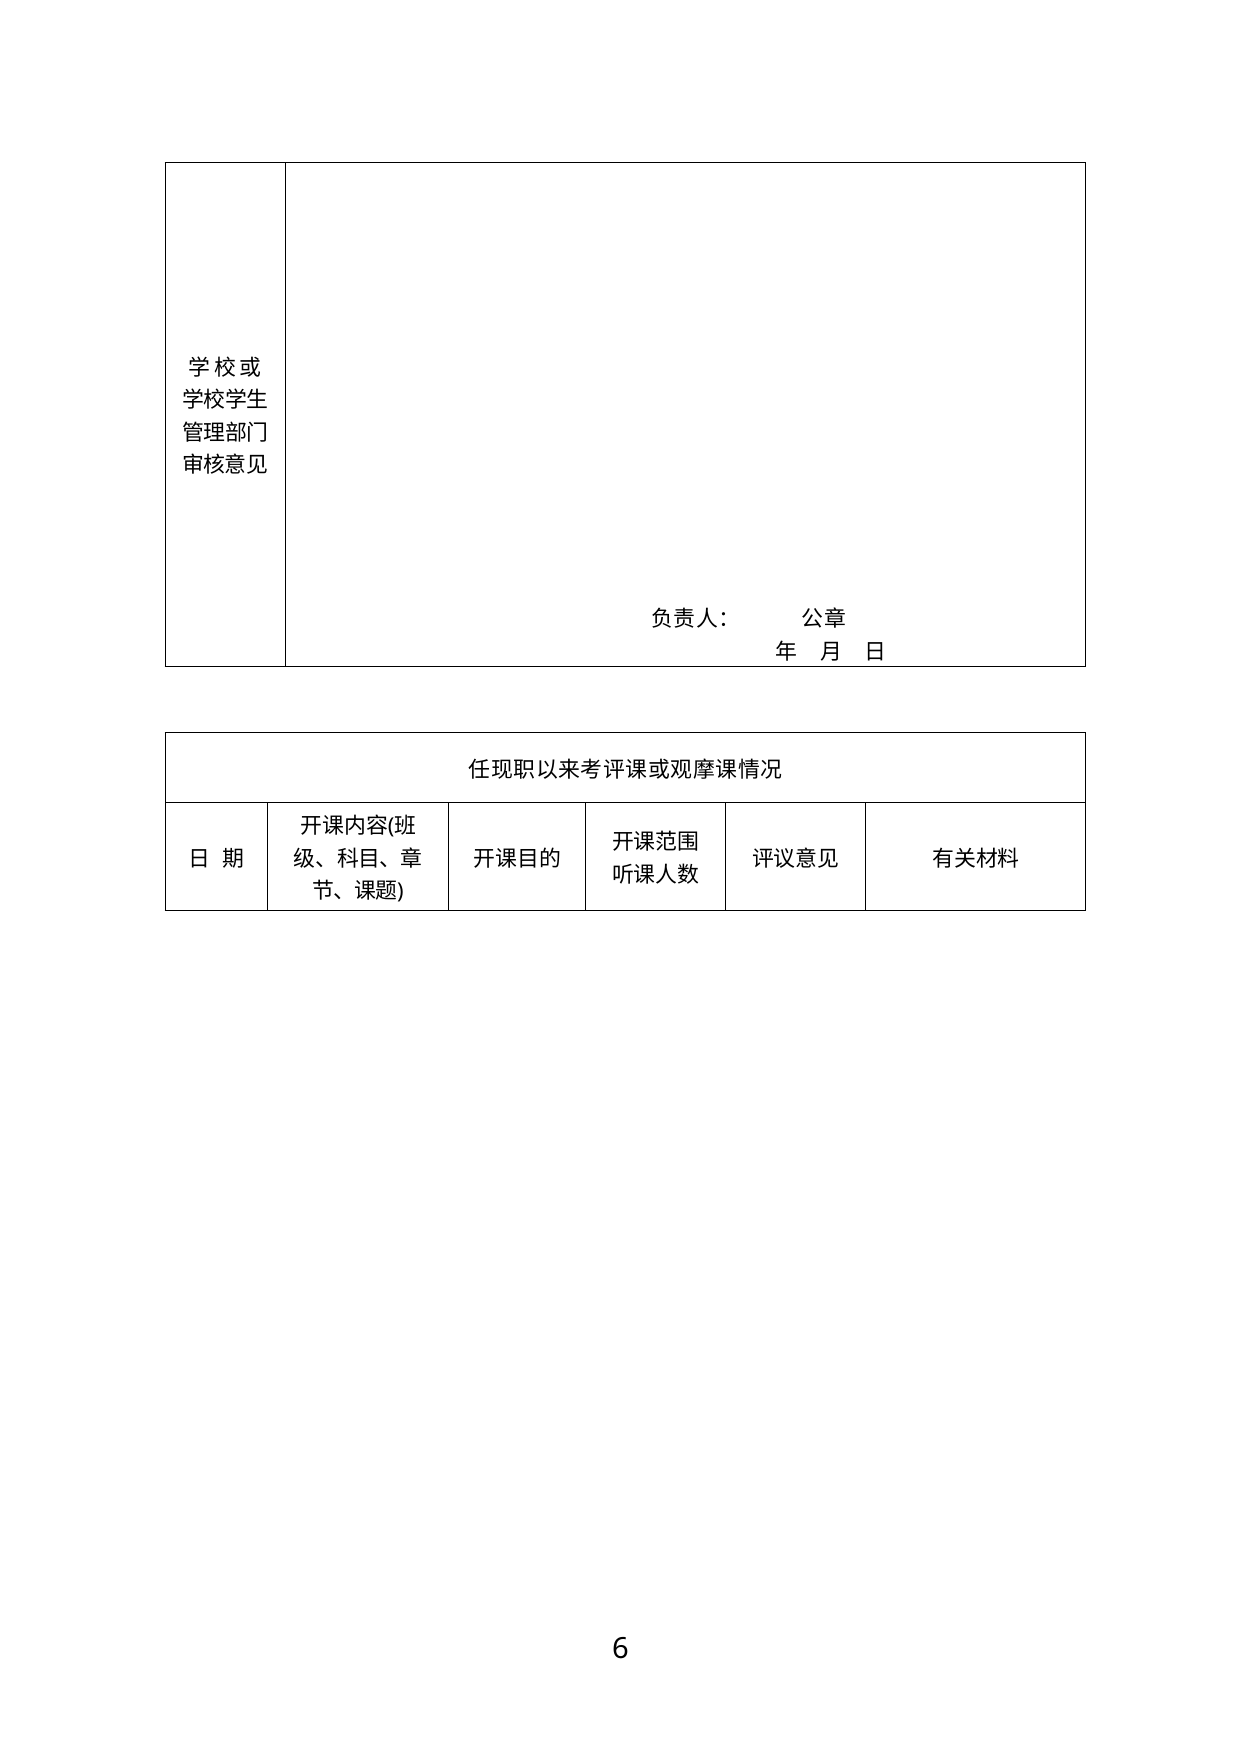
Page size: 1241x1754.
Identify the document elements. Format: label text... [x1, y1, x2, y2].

table_cell 开课目的 [449, 803, 585, 909]
table_cell 日 期 [166, 803, 267, 909]
table_cell 有关材料 [866, 803, 1085, 909]
table_cell 开课范围 听课人数 [586, 803, 725, 909]
table_header 任现职以来考评课或观摩课情况 [166, 733, 1085, 802]
table_cell 负责人： 公章 年 月 日 [286, 163, 1085, 666]
table_cell 开课内容(班级、科目、章节、课题) [268, 803, 448, 909]
table_cell 学 校 或 学校学生管理部门审核意见 [166, 163, 285, 666]
table_cell 评议意见 [726, 803, 865, 909]
